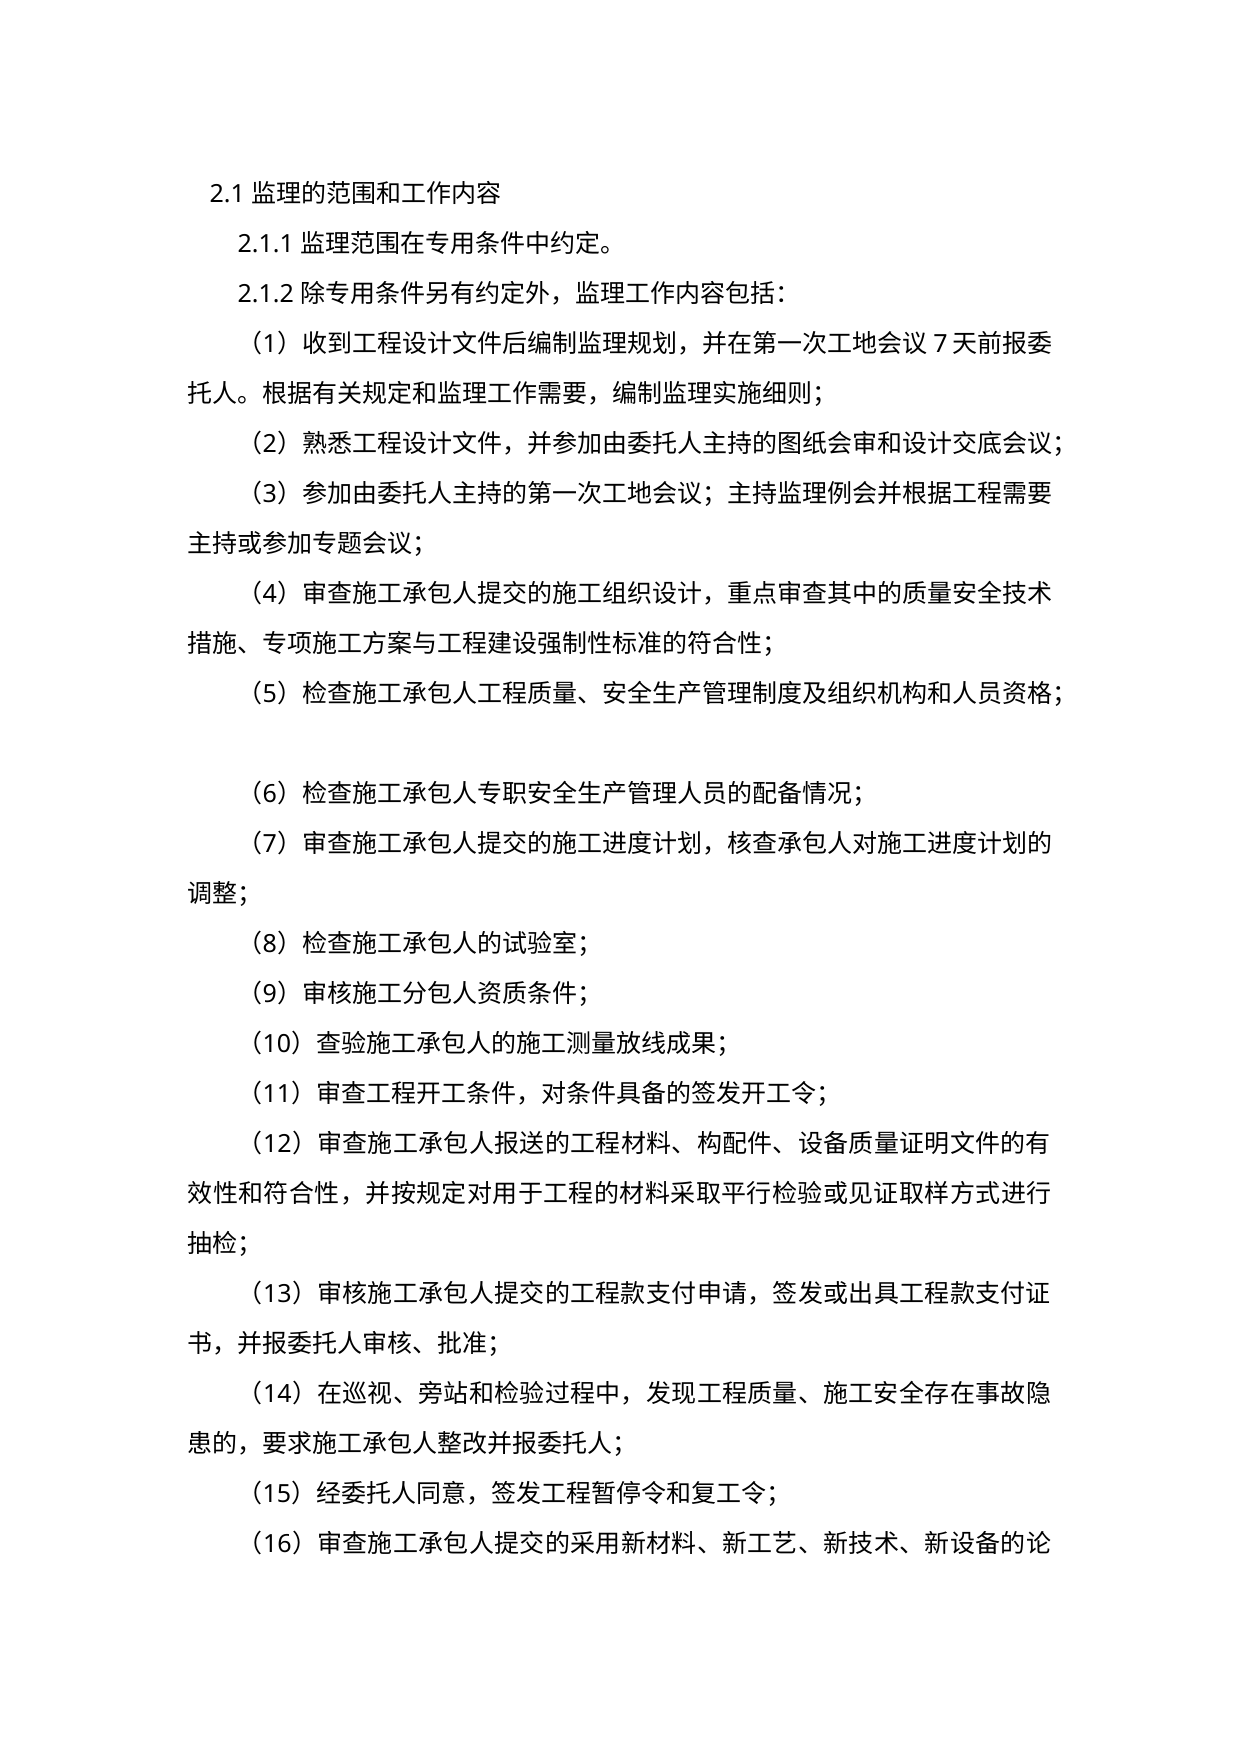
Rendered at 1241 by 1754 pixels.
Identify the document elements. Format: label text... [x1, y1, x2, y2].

text （7）审查施工承包人提交的施工进度计划，核查承包人对施工进度计划的调整； [187, 812, 1053, 912]
text （15）经委托人同意，签发工程暂停令和复工令； [187, 1462, 1053, 1512]
text 2.1.2 除专用条件另有约定外，监理工作内容包括： [187, 262, 1053, 312]
text （8）检查施工承包人的试验室； [187, 912, 1053, 962]
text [187, 1512, 1053, 1562]
text （11）审查工程开工条件，对条件具备的签发开工令； [187, 1062, 1053, 1112]
text （4）审查施工承包人提交的施工组织设计，重点审查其中的质量安全技术措施、专项施工方案与工程建设强制性标准的符合性； [187, 562, 1053, 662]
text （9）审核施工分包人资质条件； [187, 962, 1053, 1012]
text 2.1 监理的范围和工作内容 [209, 162, 1053, 212]
text （1）收到工程设计文件后编制监理规划，并在第一次工地会议7天前报委托人。根据有关规定和监理工作需要，编制监理实施细则； [187, 312, 1053, 412]
text 2.1.1 监理范围在专用条件中约定。 [187, 212, 1053, 262]
text （2）熟悉工程设计文件，并参加由委托人主持的图纸会审和设计交底会议； [187, 412, 1053, 462]
text （13）审核施工承包人提交的工程款支付申请，签发或出具工程款支付证书，并报委托人审核、批准； [187, 1262, 1053, 1362]
text （5）检查施工承包人工程质量、安全生产管理制度及组织机构和人员资格； [187, 662, 1053, 762]
text （6）检查施工承包人专职安全生产管理人员的配备情况； [187, 762, 1053, 812]
text （3）参加由委托人主持的第一次工地会议；主持监理例会并根据工程需要主持或参加专题会议； [187, 462, 1053, 562]
text （14）在巡视、旁站和检验过程中，发现工程质量、施工安全存在事故隐患的，要求施工承包人整改并报委托人； [187, 1362, 1053, 1462]
text （12）审查施工承包人报送的工程材料、构配件、设备质量证明文件的有效性和符合性，并按规定对用于工程的材料采取平行检验或见证取样方式进行抽检； [187, 1112, 1053, 1262]
text （10）查验施工承包人的施工测量放线成果； [187, 1012, 1053, 1062]
